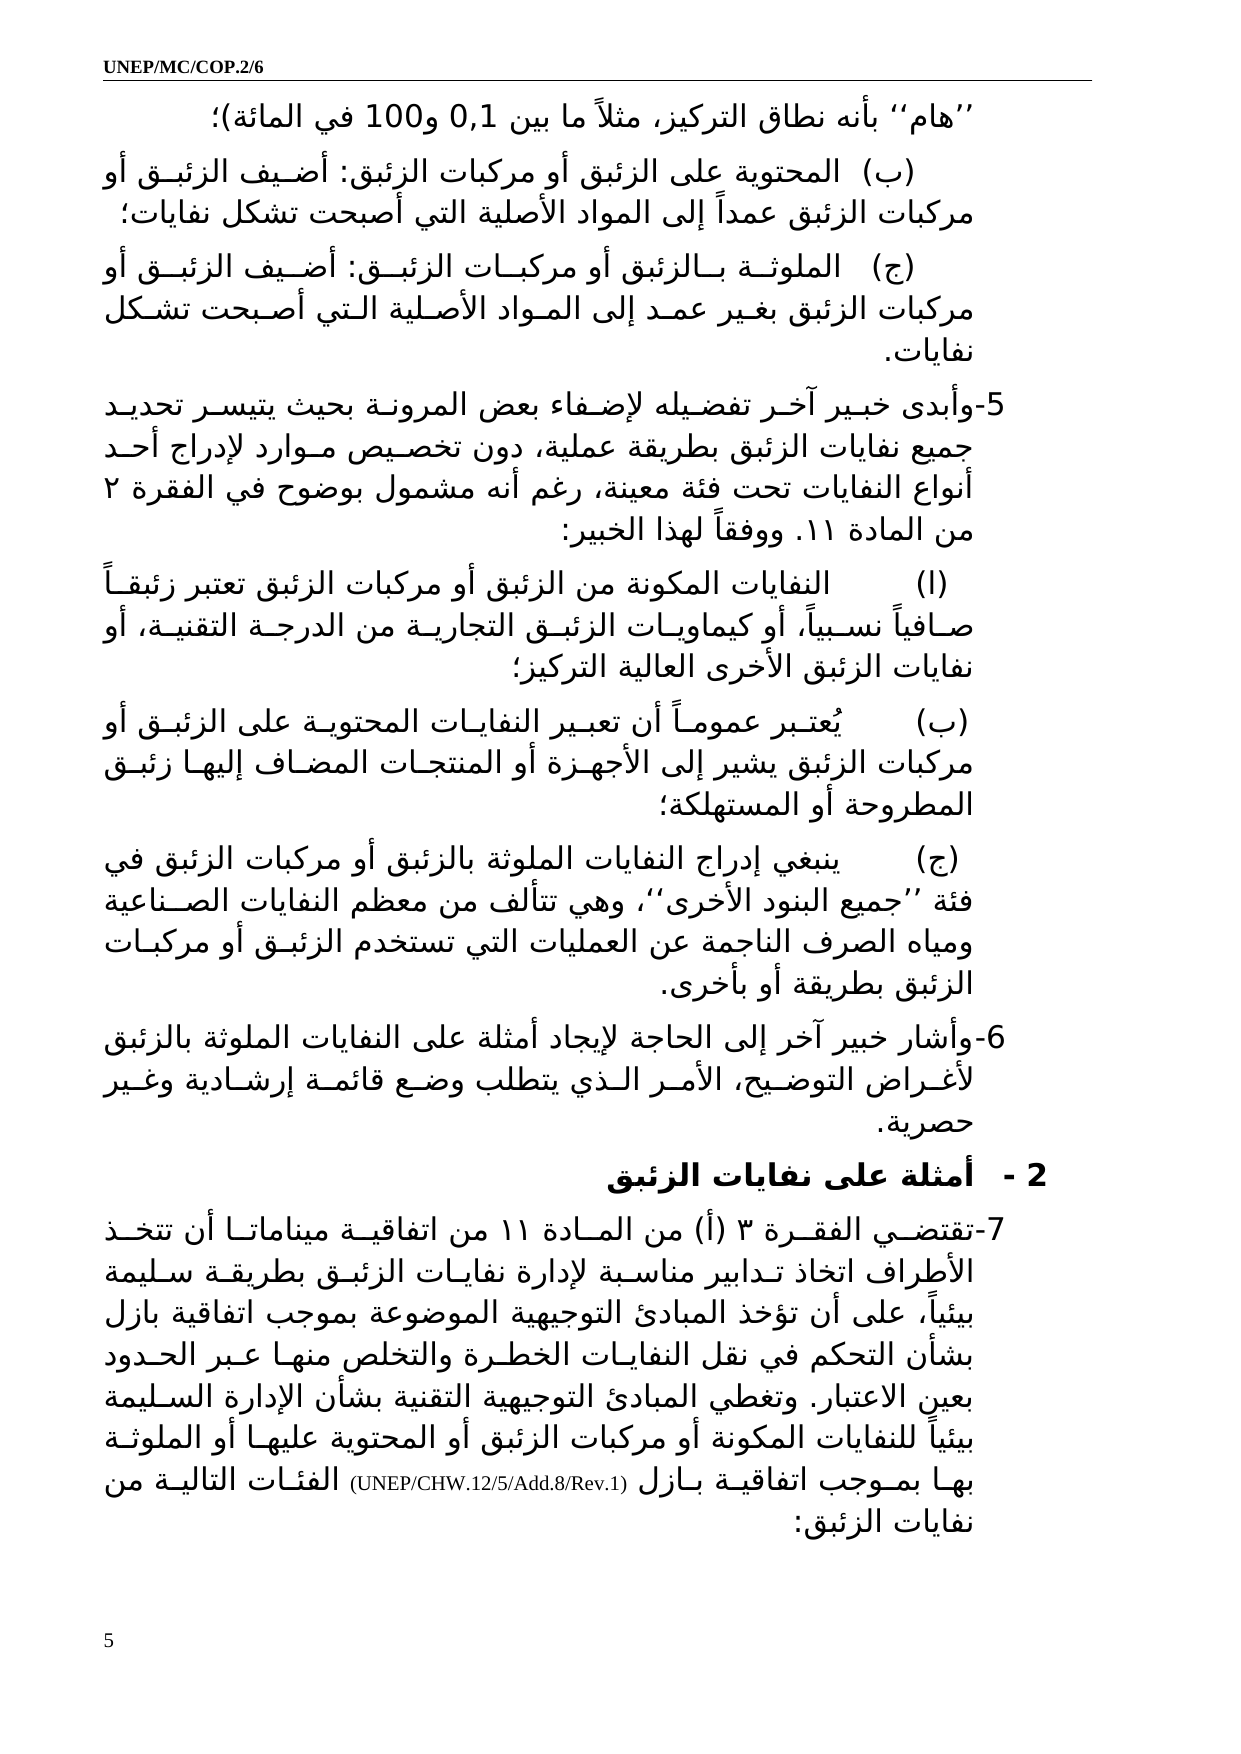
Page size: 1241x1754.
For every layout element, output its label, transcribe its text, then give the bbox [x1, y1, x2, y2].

list (ج) الملوثة بالزئبق أو مركبات الزئبق: أضيف الزئبق أو مركبات الزئبق بغير عمد إلى المواد الأصلية التي أصبحت تشكل نفايات. [103, 244, 974, 369]
list وأشار خبير آخر إلى الحاجة لإيجاد أمثلة على النفايات الملوثة بالزئبق لأغراض التوضيح، الأمر الذي يتطلب وضع قائمة إرشادية وغير حصرية. [103, 1015, 974, 1140]
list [103, 94, 974, 136]
list يُعتبر عموماً أن تعبير النفايات المحتوية على الزئبق أو مركبات الزئبق يشير إلى الأجهزة أو المنتجات المضاف إليها زئبق المطروحة أو المستهلكة؛ [103, 699, 974, 824]
list النفايات المكونة من الزئبق أو مركبات الزئبق تعتبر زئبقاً صافياً نسبياً، أو كيماويات الزئبق التجارية من الدرجة التقنية، أو نفايات الزئبق الأخرى العالية التركيز؛ [103, 561, 974, 686]
list تقتضي الفقرة ٣ (أ) من المادة ١١ من اتفاقية ميناماتا أن تتخذ الأطراف اتخاذ تدابير مناسبة لإدارة نفايات الزئبق بطريقة سليمة بيئياً، على أن تؤخذ المبادئ التوجيهية الموضوعة بموجب اتفاقية بازل بشأن التحكم في نقل النفايات الخطرة والتخلص منها عبر الحدود بعين الاعتبار. وتغطي المبادئ التوجيهية التقنية بشأن الإدارة السليمة بيئياً للنفايات المكونة أو مركبات الزئبق أو المحتوية عليها أو الملوثة بها بموجب اتفاقية بازل (UNEP/CHW.12/5/Add.8/Rev.1) الفئات التالية من نفايات الزئبق: [103, 1207, 974, 1540]
list (ب) المحتوية على الزئبق أو مركبات الزئبق: أضيف الزئبق أو مركبات الزئبق عمداً إلى المواد الأصلية التي أصبحت تشكل نفايات؛ [103, 149, 974, 232]
list وأبدى خبير آخر تفضيله لإضفاء بعض المرونة بحيث يتيسر تحديد جميع نفايات الزئبق بطريقة عملية، دون تخصيص موارد لإدراج أحد أنواع النفايات تحت فئة معينة، رغم أنه مشمول بوضوح في الفقرة ٢ من المادة ١١. ووفقاً لهذا الخبير: [103, 382, 974, 549]
text 2 - أمثلة على نفايات الزئبق [103, 1153, 1048, 1194]
list ينبغي إدراج النفايات الملوثة بالزئبق أو مركبات الزئبق في فئة ’’جميع البنود الأخرى‘‘، وهي تتألف من معظم النفايات الصناعية ومياه الصرف الناجمة عن العمليات التي تستخدم الزئبق أو مركبات الزئبق بطريقة أو بأخرى. [103, 836, 974, 1003]
